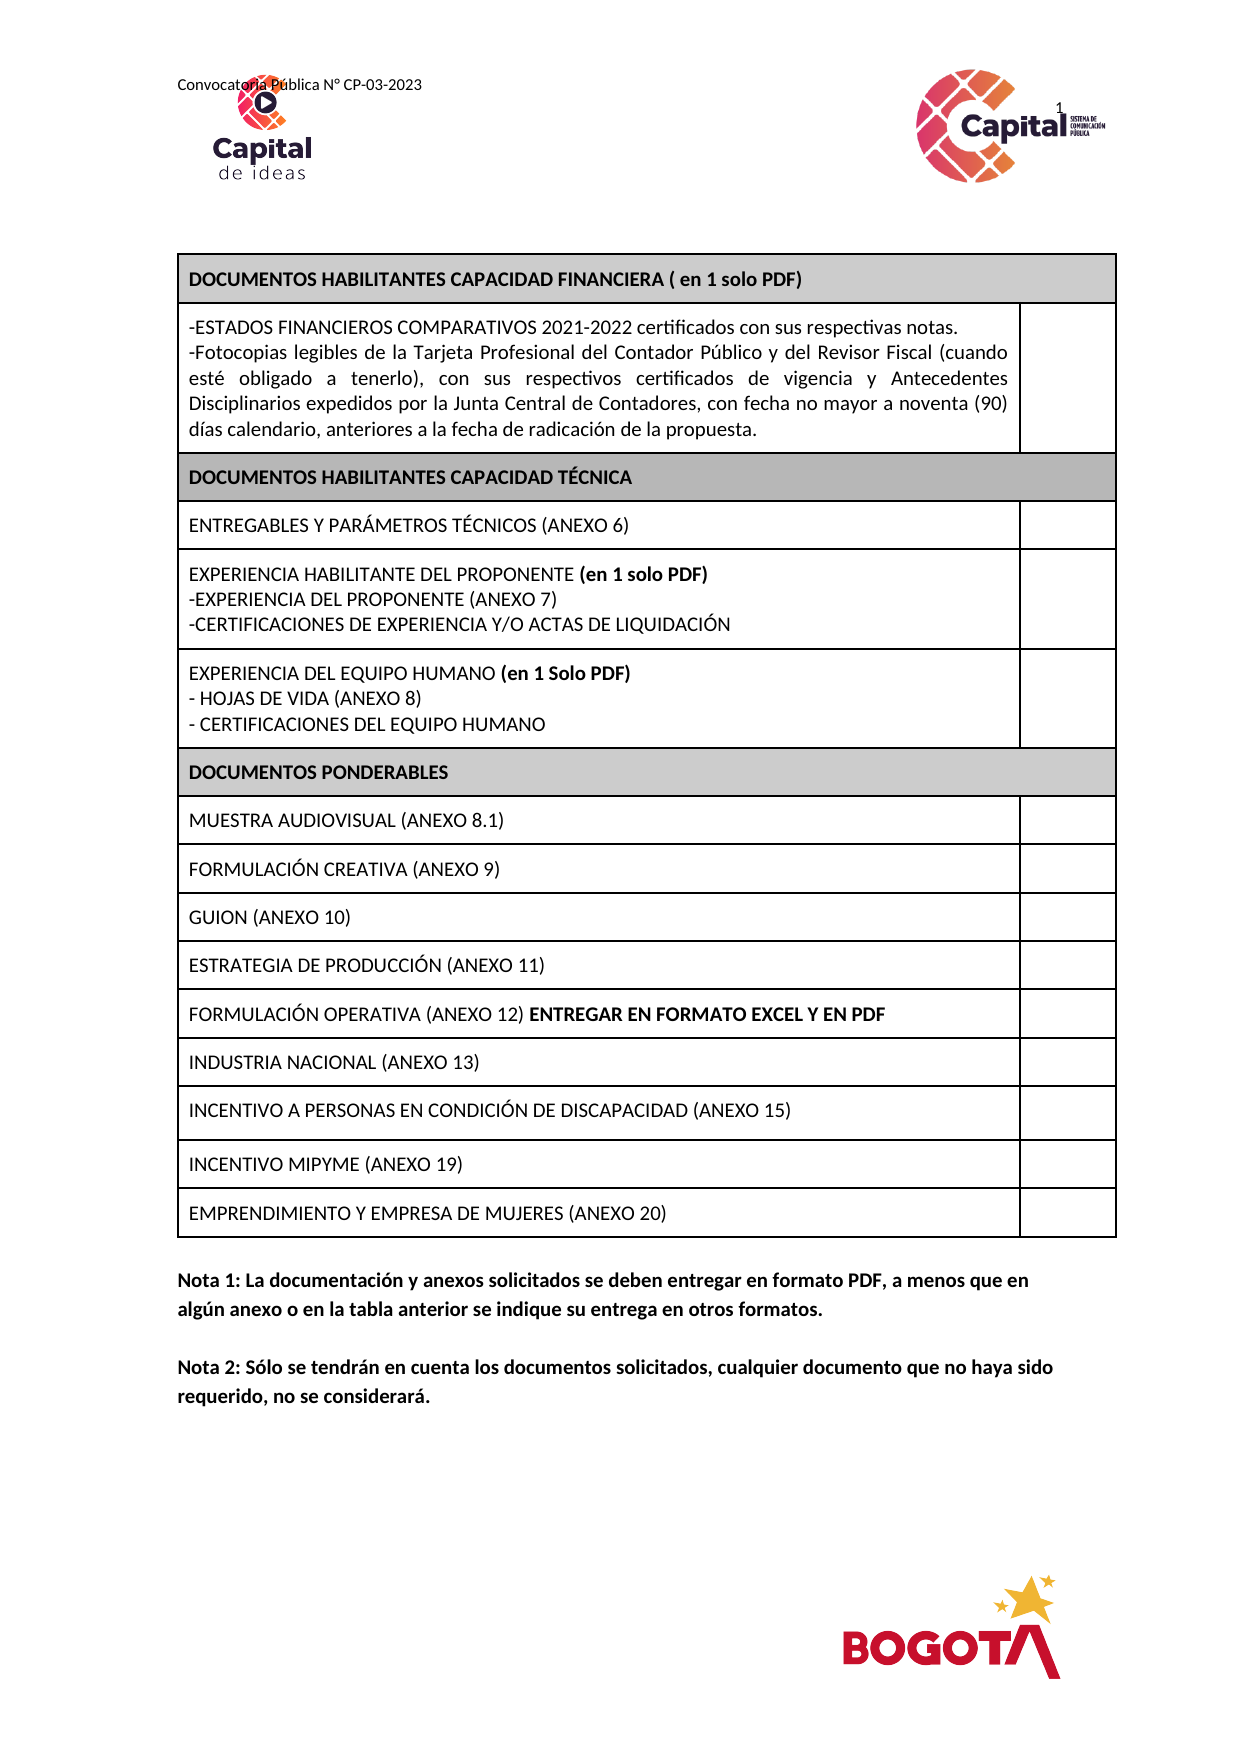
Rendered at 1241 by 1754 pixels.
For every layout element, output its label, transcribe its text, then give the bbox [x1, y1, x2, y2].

table_cell -ESTADOS FINANCIEROS COMPARATIVOS 2021-2022 certificados con sus respectivas notas. -Fotocopias legibles de la Tarjeta Profesional del Contador Público y del Revisor Fiscal (cuando esté obligado a tenerlo), con sus respectivos certificados de vigencia y Antecedentes Disciplinarios expedidos por la Junta Central de Contadores, con fecha no mayor a noventa (90) días calendario, anteriores a la fecha de radicación de la propuesta. [179, 304, 1019, 452]
picture [177, 45, 347, 214]
table_cell [1021, 942, 1115, 988]
table_cell [1021, 894, 1115, 940]
table_cell [1021, 650, 1115, 747]
table_cell [1021, 550, 1115, 647]
table_cell [1021, 797, 1115, 843]
table_cell [1021, 1141, 1115, 1187]
table_cell [1021, 1189, 1115, 1236]
table_cell INCENTIVO MIPYME (ANEXO 19) [179, 1141, 1019, 1187]
table_cell [1021, 1039, 1115, 1085]
table_cell [1021, 1087, 1115, 1139]
table_cell GUION (ANEXO 10) [179, 894, 1019, 940]
table_cell FORMULACIÓN OPERATIVA (ANEXO 12) ENTREGAR EN FORMATO EXCEL Y EN PDF [179, 990, 1019, 1037]
table_cell DOCUMENTOS HABILITANTES CAPACIDAD TÉCNICA [179, 454, 1115, 500]
table_cell ESTRATEGIA DE PRODUCCIÓN (ANEXO 11) [179, 942, 1019, 988]
table_cell [1021, 990, 1115, 1037]
table_cell ENTREGABLES Y PARÁMETROS TÉCNICOS (ANEXO 6) [179, 502, 1019, 548]
picture [840, 1572, 1064, 1681]
text Nota 1: La documentación y anexos solicitados se deben entregar en formato PDF, a menos que en algún anexo o en la tabla anterior se indique su entrega en otros formatos. [177, 1267, 1063, 1321]
table_cell DOCUMENTOS HABILITANTES CAPACIDAD FINANCIERA ( en 1 solo PDF) [179, 255, 1115, 302]
table_cell EXPERIENCIA HABILITANTE DEL PROPONENTE (en 1 solo PDF) -EXPERIENCIA DEL PROPONENTE (ANEXO 7) -CERTIFICACIONES DE EXPERIENCIA Y/O ACTAS DE LIQUIDACIÓN [179, 550, 1019, 647]
table_cell INDUSTRIA NACIONAL (ANEXO 13) [179, 1039, 1019, 1085]
picture [885, 56, 1118, 202]
table_cell EXPERIENCIA DEL EQUIPO HUMANO (en 1 Solo PDF) - HOJAS DE VIDA (ANEXO 8) - CERTIFICACIONES DEL EQUIPO HUMANO [179, 650, 1019, 747]
table_cell INCENTIVO A PERSONAS EN CONDICIÓN DE DISCAPACIDAD (ANEXO 15) [179, 1087, 1019, 1139]
table_cell MUESTRA AUDIOVISUAL (ANEXO 8.1) [179, 797, 1019, 843]
table_cell DOCUMENTOS PONDERABLES [179, 749, 1115, 795]
table_cell FORMULACIÓN CREATIVA (ANEXO 9) [179, 845, 1019, 892]
table_cell [1021, 304, 1115, 452]
text Nota 2: Sólo se tendrán en cuenta los documentos solicitados, cualquier documento que no haya sido requerido, no se considerará. [177, 1354, 1063, 1409]
table_cell [1021, 845, 1115, 892]
table_cell EMPRENDIMIENTO Y EMPRESA DE MUJERES (ANEXO 20) [179, 1189, 1019, 1236]
table_cell [1021, 502, 1115, 548]
